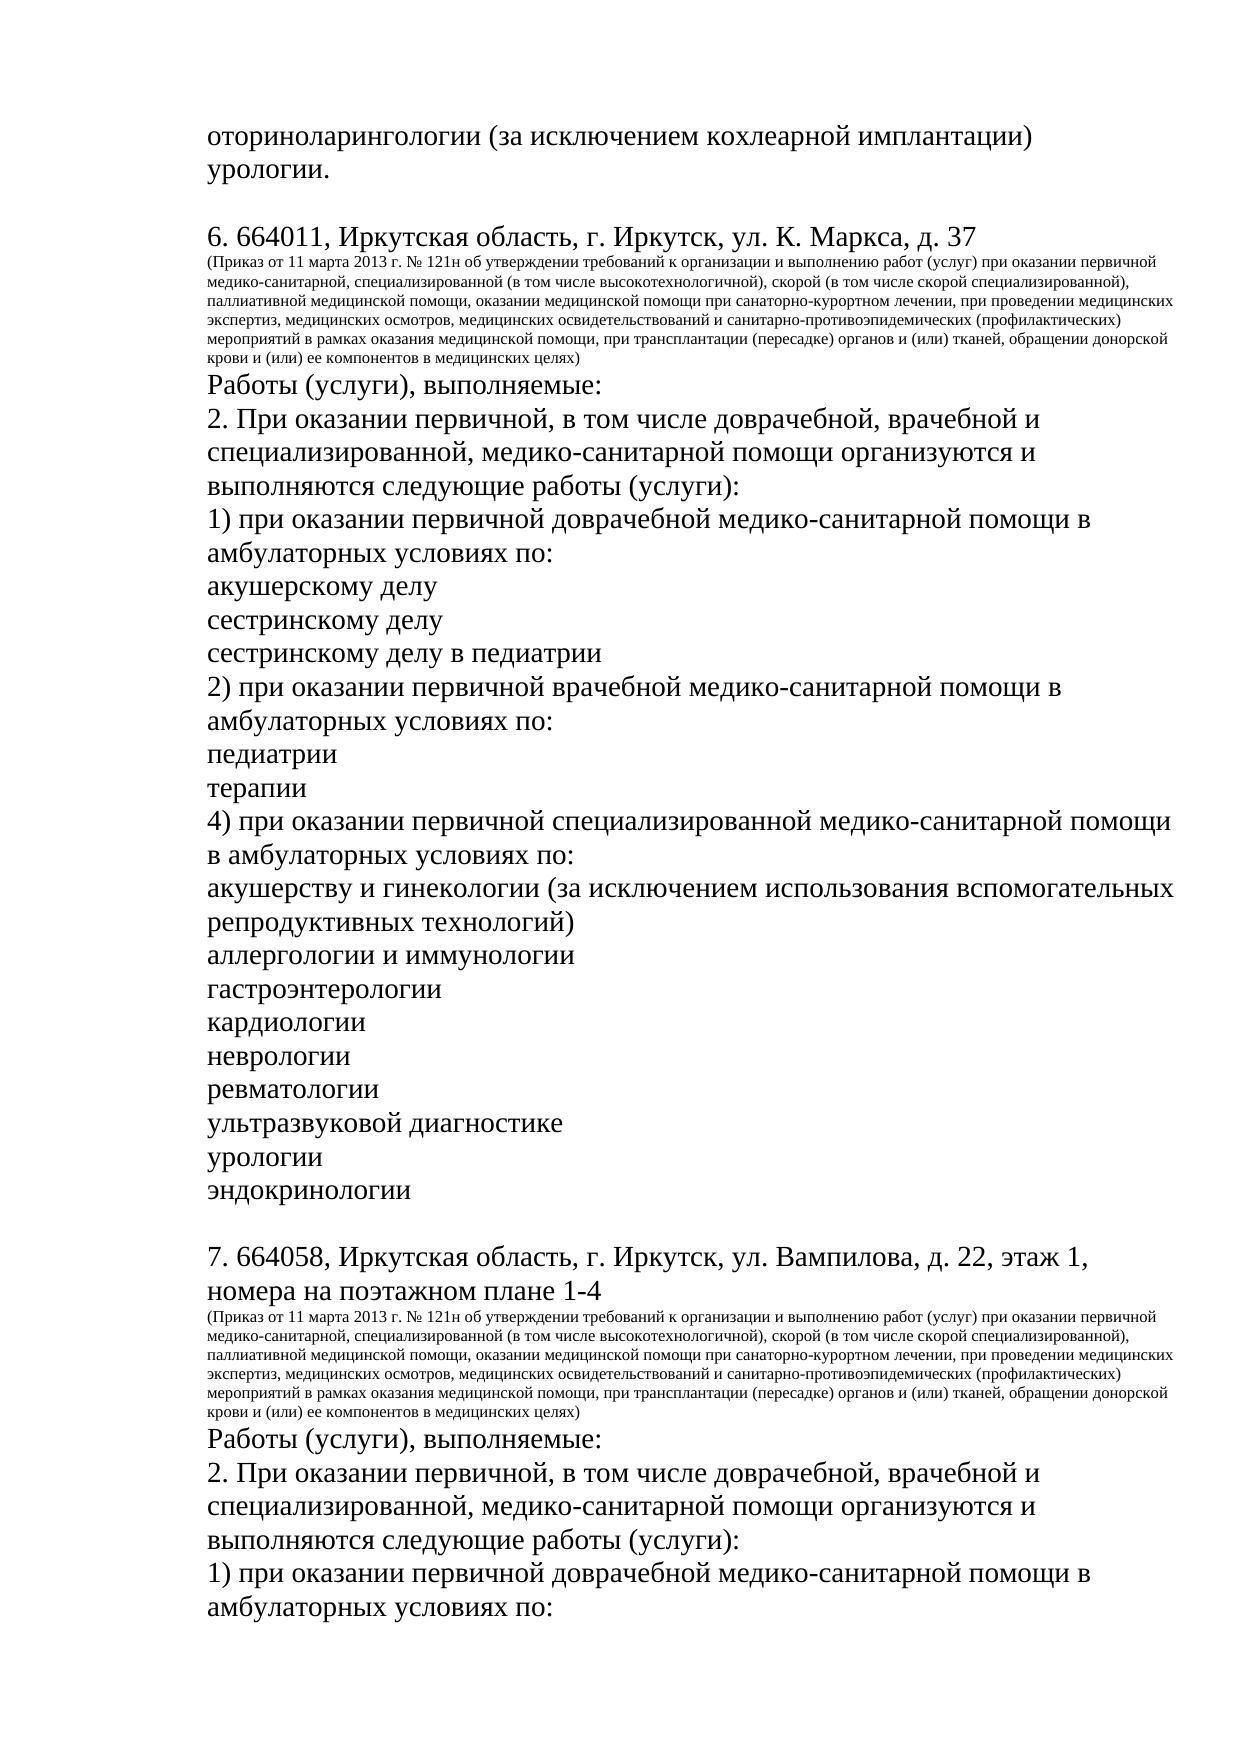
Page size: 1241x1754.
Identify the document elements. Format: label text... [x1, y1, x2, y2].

text сестринскому делу [207, 602, 1181, 636]
text ультразвуковой диагностике [207, 1105, 1181, 1139]
text 2) при оказании первичной врачебной медико-санитарной помощи в амбулаторных условиях по: [207, 669, 1181, 736]
text урологии [207, 1139, 1181, 1172]
text 6. 664011, Иркутская область, г. Иркутск, ул. К. Маркса, д. 37 [207, 219, 1181, 252]
text сестринскому делу в педиатрии [207, 636, 1181, 669]
text аллергологии и иммунологии [207, 937, 1181, 971]
text педиатрии [207, 736, 1181, 770]
text ревматологии [207, 1072, 1181, 1105]
text Работы (услуги), выполняемые: [207, 1421, 1181, 1455]
text урологии. [207, 152, 1181, 185]
text 7. 664058, Иркутская область, г. Иркутск, ул. Вампилова, д. 22, этаж 1, номера на поэтажном плане 1-4 [207, 1239, 1181, 1306]
text 1) при оказании первичной доврачебной медико-санитарной помощи в амбулаторных условиях по: [207, 501, 1181, 568]
text акушерскому делу [207, 568, 1181, 602]
text неврологии [207, 1038, 1181, 1072]
text кардиологии [207, 1004, 1181, 1038]
text акушерству и гинекологии (за исключением использования вспомогательных репродуктивных технологий) [207, 870, 1181, 937]
text гастроэнтерологии [207, 971, 1181, 1004]
text эндокринологии [207, 1172, 1181, 1206]
text Работы (услуги), выполняемые: [207, 367, 1181, 401]
text 1) при оказании первичной доврачебной медико-санитарной помощи в амбулаторных условиях по: [207, 1556, 1181, 1623]
text терапии [207, 770, 1181, 803]
text 4) при оказании первичной специализированной медико-санитарной помощи в амбулаторных условиях по: [207, 803, 1181, 870]
text оториноларингологии (за исключением кохлеарной имплантации) [207, 118, 1181, 152]
